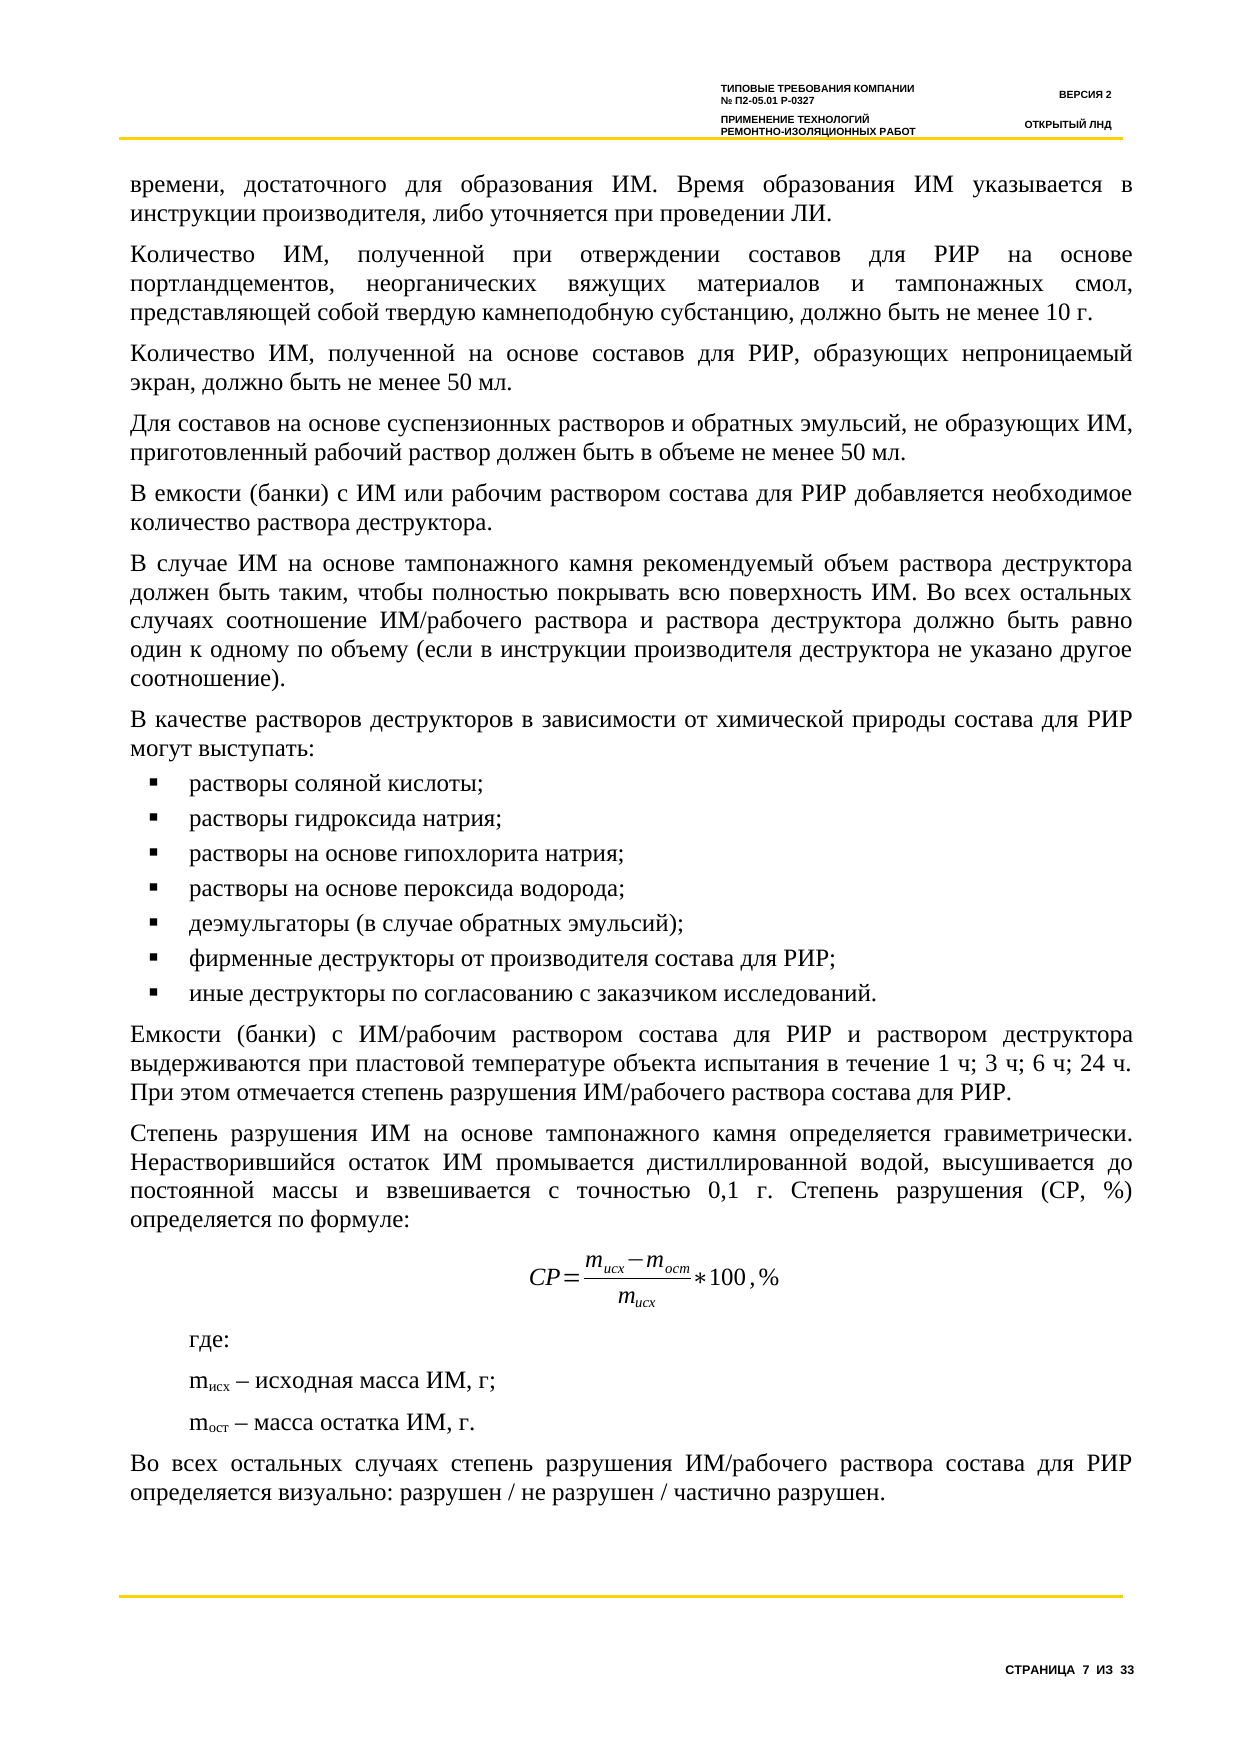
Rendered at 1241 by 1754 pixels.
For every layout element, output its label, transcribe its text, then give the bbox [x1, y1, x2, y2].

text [130, 169, 1134, 227]
text где: [189, 1324, 1134, 1353]
text Емкости (банки) с ИМ/рабочим раствором состава для РИР и раствором деструктора выдерживаются при пластовой температуре объекта испытания в течение 1 ч; 3 ч; 6 ч; 24 ч. При этом отмечается степень разрушения ИМ/рабочего раствора состава для РИР. [130, 1019, 1134, 1105]
list растворы соляной кислоты; [148, 768, 1134, 797]
list фирменные деструкторы от производителя состава для РИР; [148, 943, 1134, 972]
text Количество ИМ, полученной при отверждении составов для РИР на основе портландцементов, неорганических вяжущих материалов и тампонажных смол, представляющей собой твердую камнеподобную субстанцию, должно быть не менее 10 г. [130, 239, 1134, 325]
list иные деструкторы по согласованию с заказчиком исследований. [148, 978, 1134, 1007]
list растворы гидроксида натрия; [148, 803, 1134, 832]
text В качестве растворов деструкторов в зависимости от химической природы состава для РИР могут выступать: [130, 704, 1134, 762]
list деэмульгаторы (в случае обратных эмульсий); [148, 908, 1134, 937]
text В случае ИМ на основе тампонажного камня рекомендуемый объем раствора деструктора должен быть таким, чтобы полностью покрывать всю поверхность ИМ. Во всех остальных случаях соотношение ИМ/рабочего раствора и раствора деструктора должно быть равно один к одному по объему (если в инструкции производителя деструктора не указано другое соотношение). [130, 548, 1134, 692]
text Во всех остальных случаях степень разрушения ИМ/рабочего раствора состава для РИР определяется визуально: разрушен / не разрушен / частично разрушен. [130, 1448, 1134, 1505]
text Для составов на основе суспензионных растворов и обратных эмульсий, не образующих ИМ, приготовленный рабочий раствор должен быть в объеме не менее 50 мл. [130, 408, 1134, 465]
text Количество ИМ, полученной на основе составов для РИР, образующих непроницаемый экран, должно быть не менее 50 мл. [130, 338, 1134, 395]
list растворы на основе пероксида водорода; [148, 873, 1134, 902]
list растворы на основе гипохлорита натрия; [148, 838, 1134, 867]
text В емкости (банки) с ИМ или рабочим раствором состава для РИР добавляется необходимое количество раствора деструктора. [130, 478, 1134, 535]
text mисх – исходная масса ИМ, г; [189, 1365, 1134, 1394]
text mост – масса остатка ИМ, г. [189, 1407, 1134, 1435]
text Степень разрушения ИМ на основе тампонажного камня определяется гравиметрически. Нерастворившийся остаток ИМ промывается дистиллированной водой, высушивается до постоянной массы и взвешивается с точностью 0,1 г. Степень разрушения (СР, %) определяется по формуле: [130, 1118, 1134, 1233]
